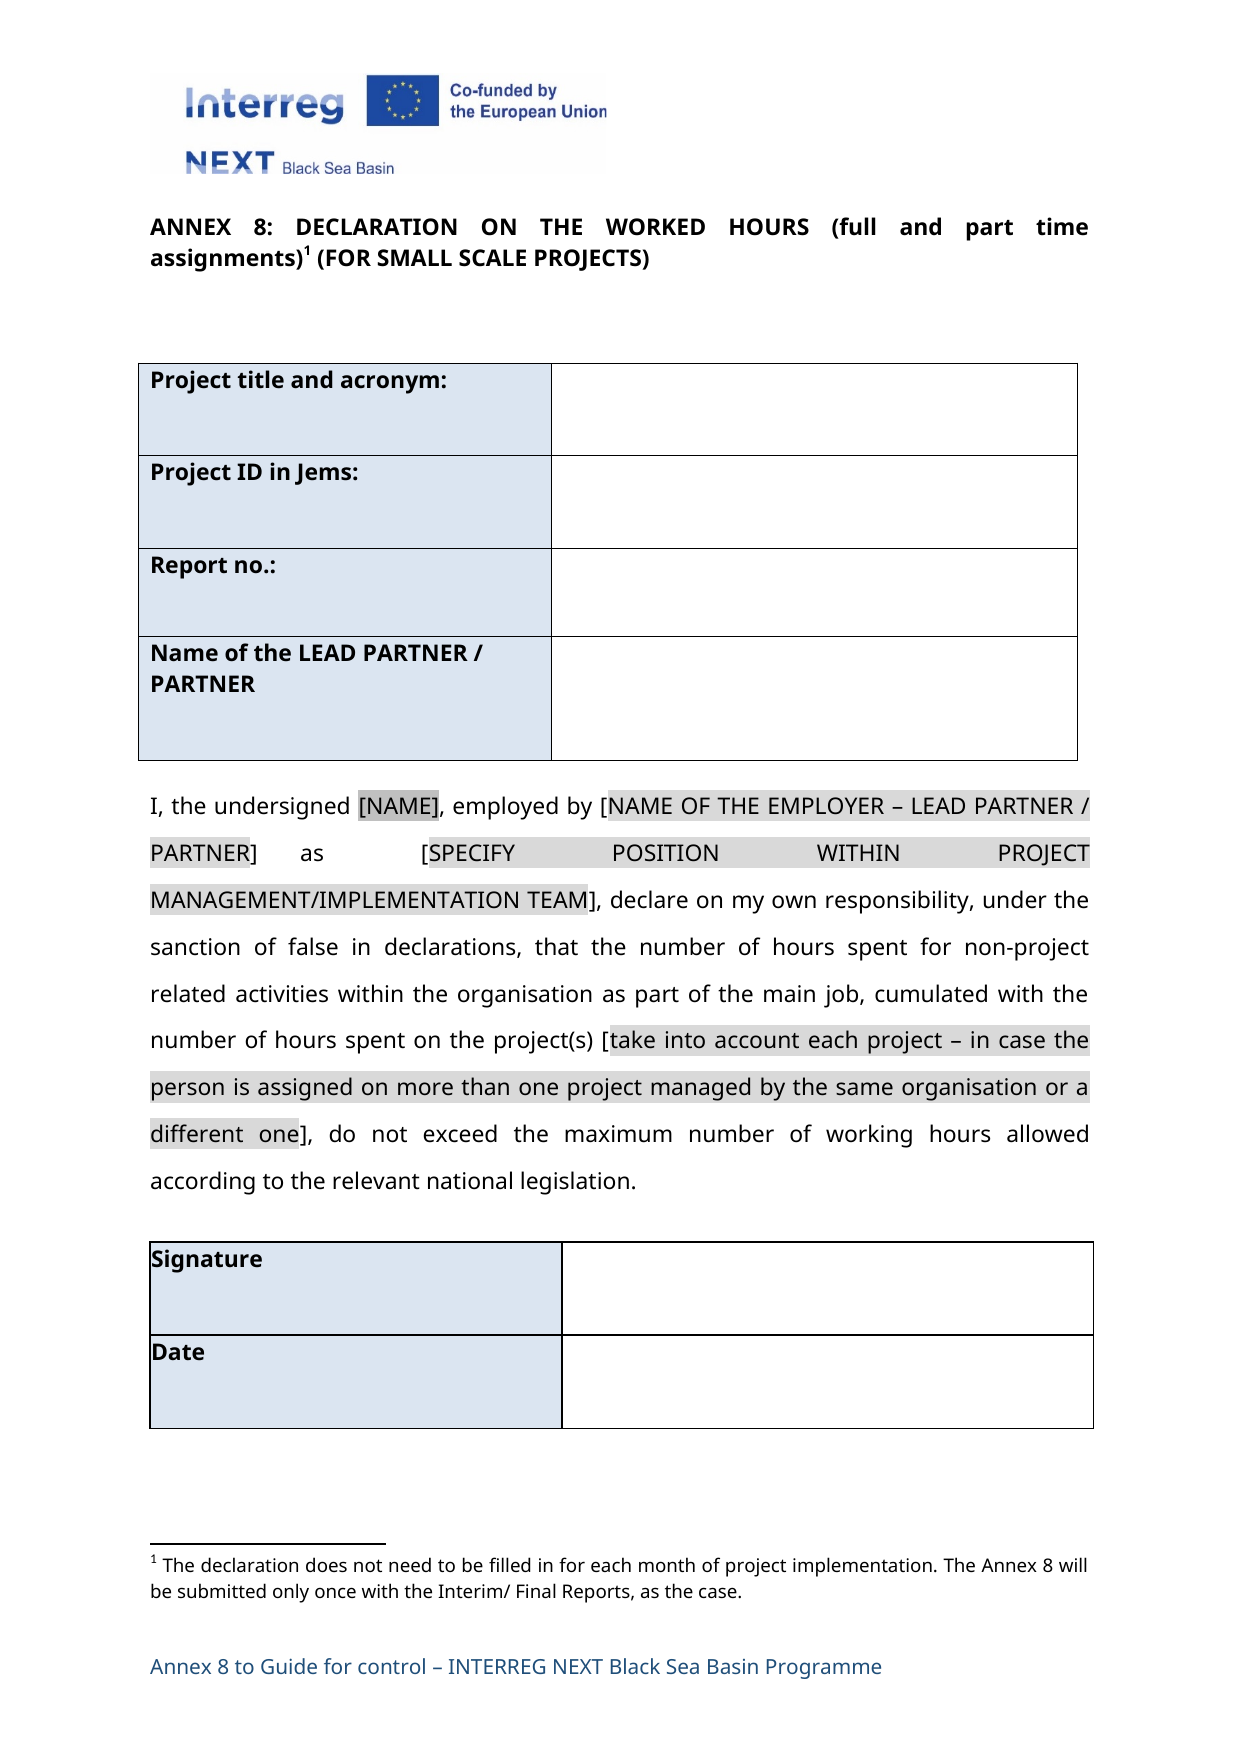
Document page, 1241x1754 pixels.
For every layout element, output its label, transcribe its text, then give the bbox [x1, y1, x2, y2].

table_cell [563, 1336, 1093, 1428]
table_cell [552, 456, 1077, 548]
table_cell [552, 549, 1077, 636]
table_header [563, 1243, 1093, 1334]
table_cell Project ID in Jems: [139, 456, 551, 548]
text I, the undersigned [NAME], employed by [NAME OF THE EMPLOYER – LEAD PARTNER / PARTNER] as [SPECIFY POSITION WITHIN PROJECT MANAGEMENT/IMPLEMENTATION TEAM], declare on my own responsibility, under the sanction of false in declarations, that the number of hours spent for non-project related activities within the organisation as part of the main job, cumulated with the number of hours spent on the project(s) [take into account each project – in case the person is assigned on more than one project managed by the same organisation or a different one], do not exceed the maximum number of working hours allowed according to the relevant national legislation. [150, 1103, 1090, 1196]
table_header [552, 364, 1077, 455]
table_header Project title and acronym: [139, 364, 551, 455]
text I, the undersigned [NAME], employed by [NAME OF THE EMPLOYER – LEAD PARTNER / PARTNER] as [SPECIFY POSITION WITHIN PROJECT MANAGEMENT/IMPLEMENTATION TEAM], declare on my own responsibility, under the sanction of false in declarations, that the number of hours spent for non-project related activities within the organisation as part of the main job, cumulated with the number of hours spent on the project(s) [take into account each project – in case the person is assigned on more than one project managed by the same organisation or a different one], do not exceed the maximum number of working hours allowed according to the relevant national legislation. [150, 790, 1090, 1071]
table_cell [552, 637, 1077, 760]
table_cell Report no.: [139, 549, 551, 636]
table_cell Date [151, 1336, 561, 1428]
picture [150, 73, 607, 174]
table_cell Name of the LEAD PARTNER / PARTNER [139, 637, 551, 760]
table_header Signature [151, 1243, 561, 1334]
text ANNEX 8: DECLARATION ON THE WORKED HOURS (full and part time assignments) (FOR SMALL SCALE PROJECTS) [150, 210, 1090, 273]
